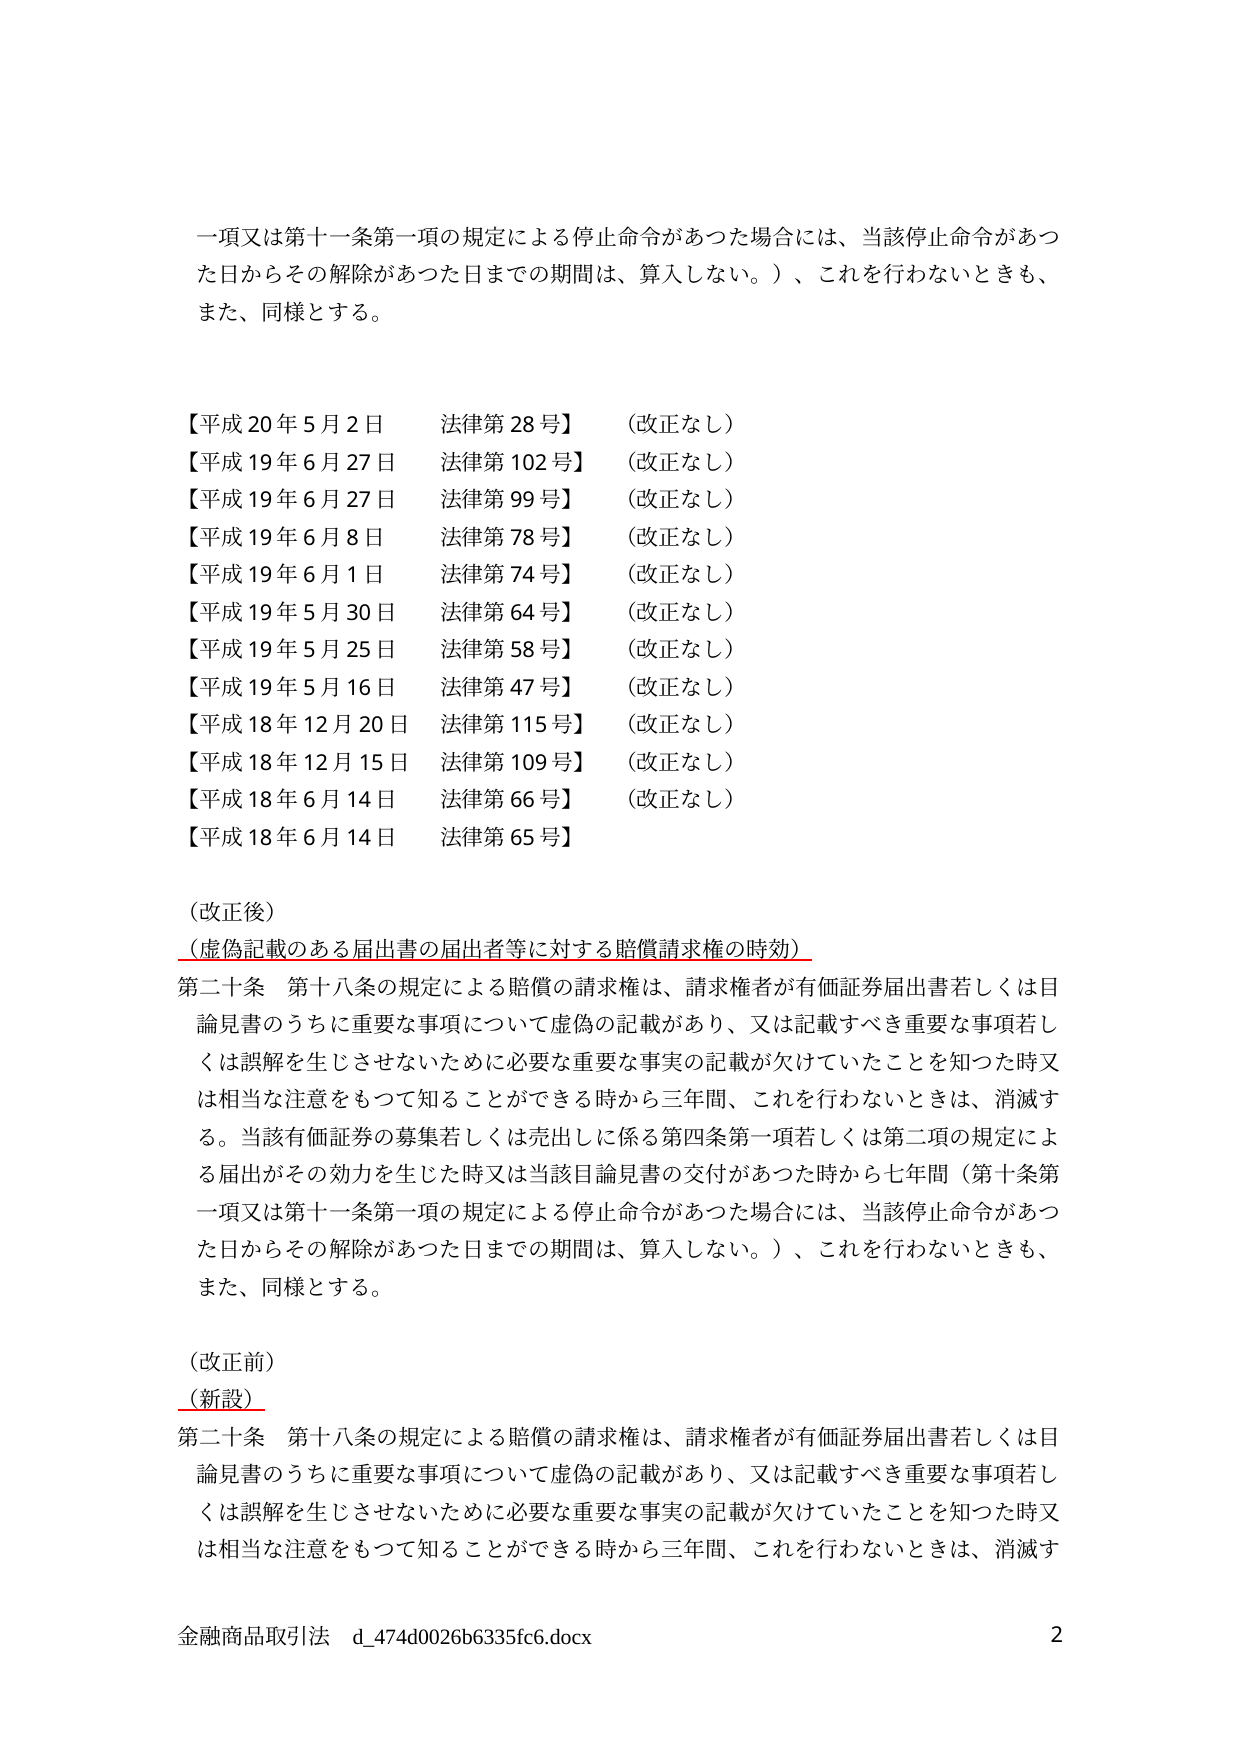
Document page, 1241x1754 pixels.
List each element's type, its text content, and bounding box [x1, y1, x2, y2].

text （改正前） [177, 1342, 1063, 1379]
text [177, 1417, 1063, 1567]
text 【平成18年12月15日 法律第109号】 （改正なし） [177, 742, 1063, 779]
text 【平成20年5月2日 法律第28号】 （改正なし） [177, 404, 1063, 442]
text 【平成18年12月20日 法律第115号】 （改正なし） [177, 704, 1063, 742]
text 【平成19年6月27日 法律第99号】 （改正なし） [177, 479, 1063, 517]
text 【平成19年5月30日 法律第64号】 （改正なし） [177, 592, 1063, 629]
text （改正後） [177, 892, 1063, 929]
text 【平成18年6月14日 法律第65号】 [177, 817, 1063, 854]
text 【平成18年6月14日 法律第66号】 （改正なし） [177, 779, 1063, 817]
text （新設） [177, 1379, 1063, 1417]
text 【平成19年6月27日 法律第102号】 （改正なし） [177, 442, 1063, 479]
text （虚偽記載のある届出書の届出者等に対する賠償請求権の時効） [177, 929, 1063, 967]
text 【平成19年6月1日 法律第74号】 （改正なし） [177, 554, 1063, 592]
text 【平成19年5月25日 法律第58号】 （改正なし） [177, 629, 1063, 667]
text 【平成19年6月8日 法律第78号】 （改正なし） [177, 517, 1063, 554]
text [177, 217, 1063, 329]
text 【平成19年5月16日 法律第47号】 （改正なし） [177, 667, 1063, 704]
